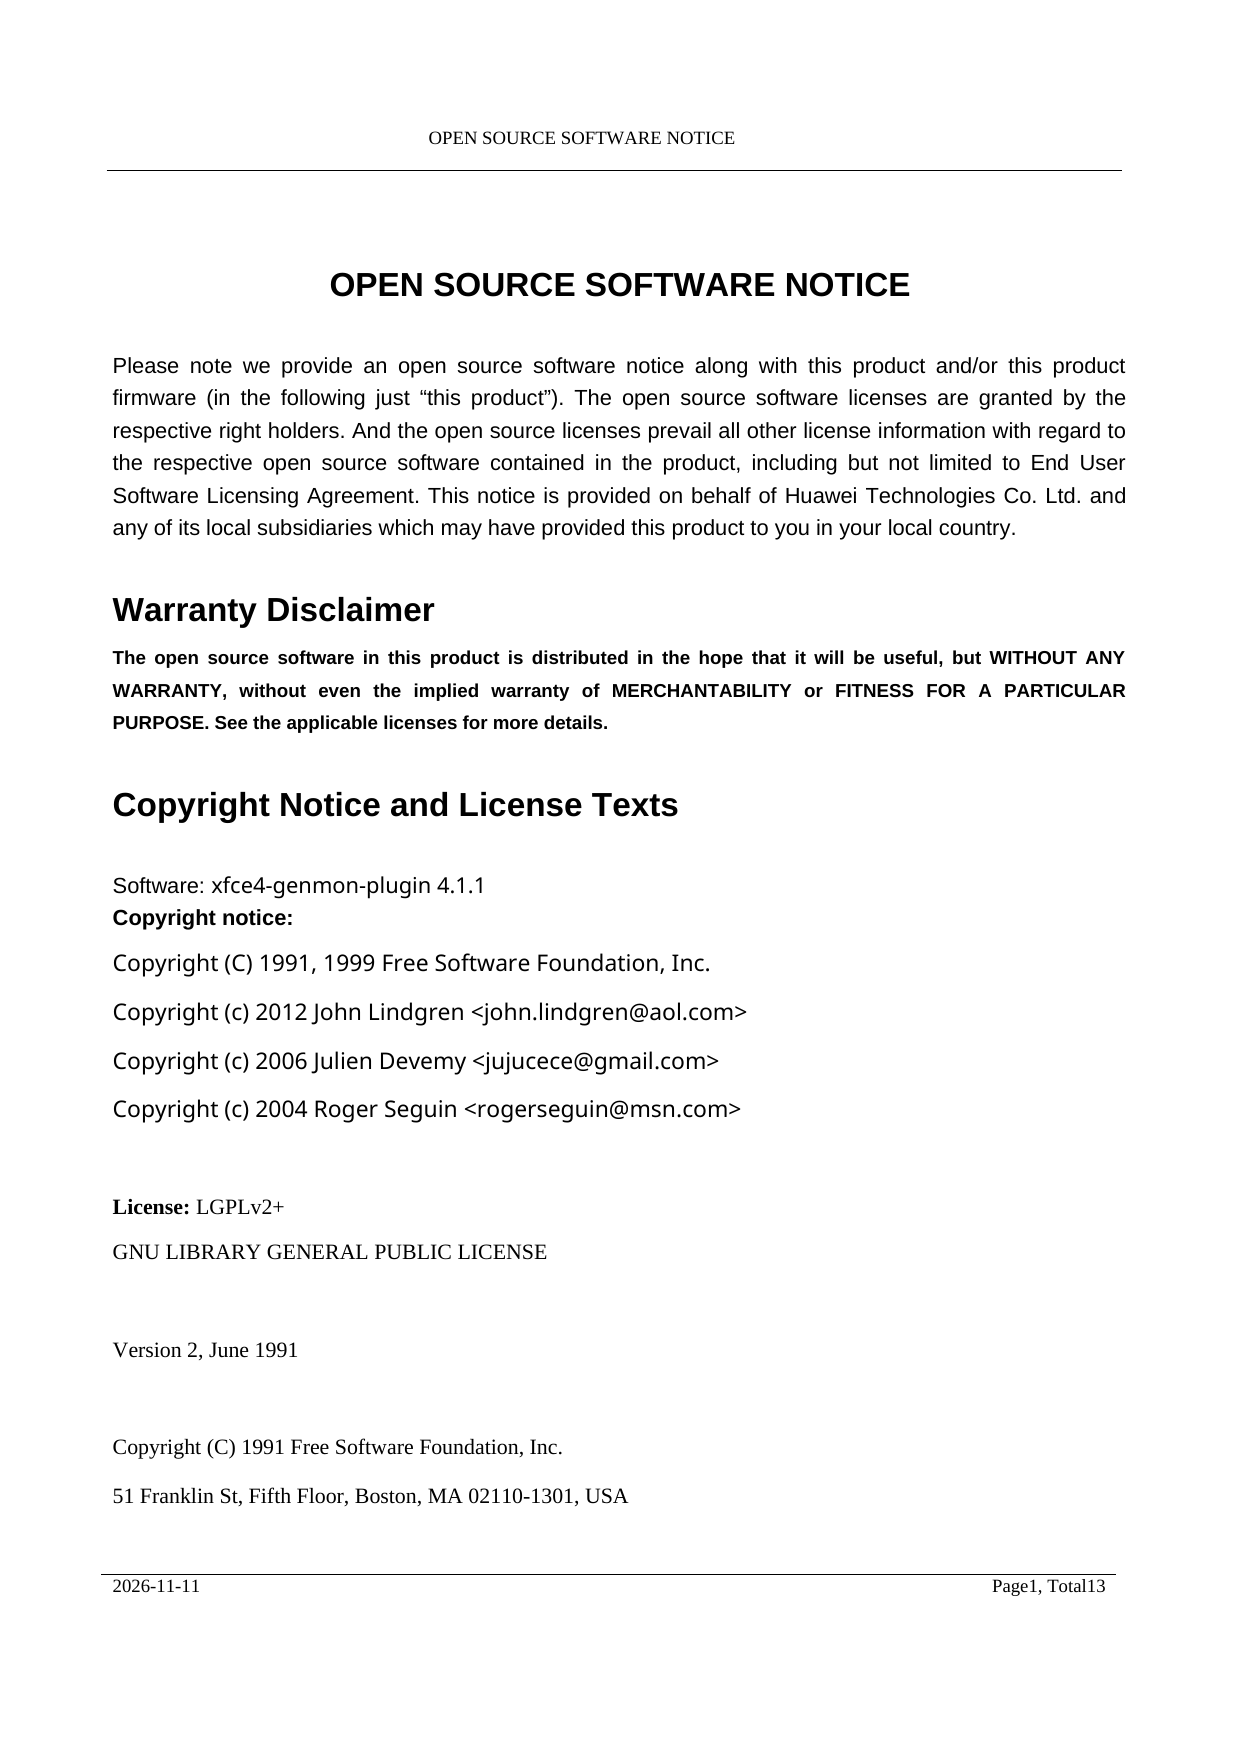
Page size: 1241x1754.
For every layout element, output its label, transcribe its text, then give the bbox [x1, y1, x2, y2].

text The open source software in this product is distributed in the hope that it will be useful, but WITHOUT ANY WARRANTY, without even the implied warranty of MERCHANTABILITY or FITNESS FOR A PARTICULAR PURPOSE. See the applicable licenses for more details. [112, 641, 1128, 739]
text Please note we provide an open source software notice along with this product and/or this product firmware (in the following just “this product”). The open source software licenses are granted by the respective right holders. And the open source licenses prevail all other license information with regard to the respective open source software contained in the product, including but not limited to End User Software Licensing Agreement. This notice is provided on behalf of Huawei Technologies Co. Ltd. and any of its local subsidiaries which may have provided this product to you in your local country. [112, 349, 1128, 544]
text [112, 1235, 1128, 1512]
text Warranty Disclaimer [112, 576, 1128, 641]
text License: LGPLv2+ [112, 1190, 1128, 1223]
text Software: xfce4-genmon-plugin 4.1.1 [112, 869, 1128, 901]
text Copyright Notice and License Texts [112, 771, 1128, 836]
text Copyright notice: [112, 901, 1128, 934]
text Copyright (C) 1991, 1999 Free Software Foundation, Inc. Copyright (c) 2012 John Lindgren <john.lindgren@aol.com> Copyright (c) 2006 Julien Devemy <jujucece@gmail.com> Copyright (c) 2004 Roger Seguin <rogerseguin@msn.com> [112, 947, 1128, 1174]
text OPEN SOURCE SOFTWARE NOTICE [112, 251, 1128, 316]
